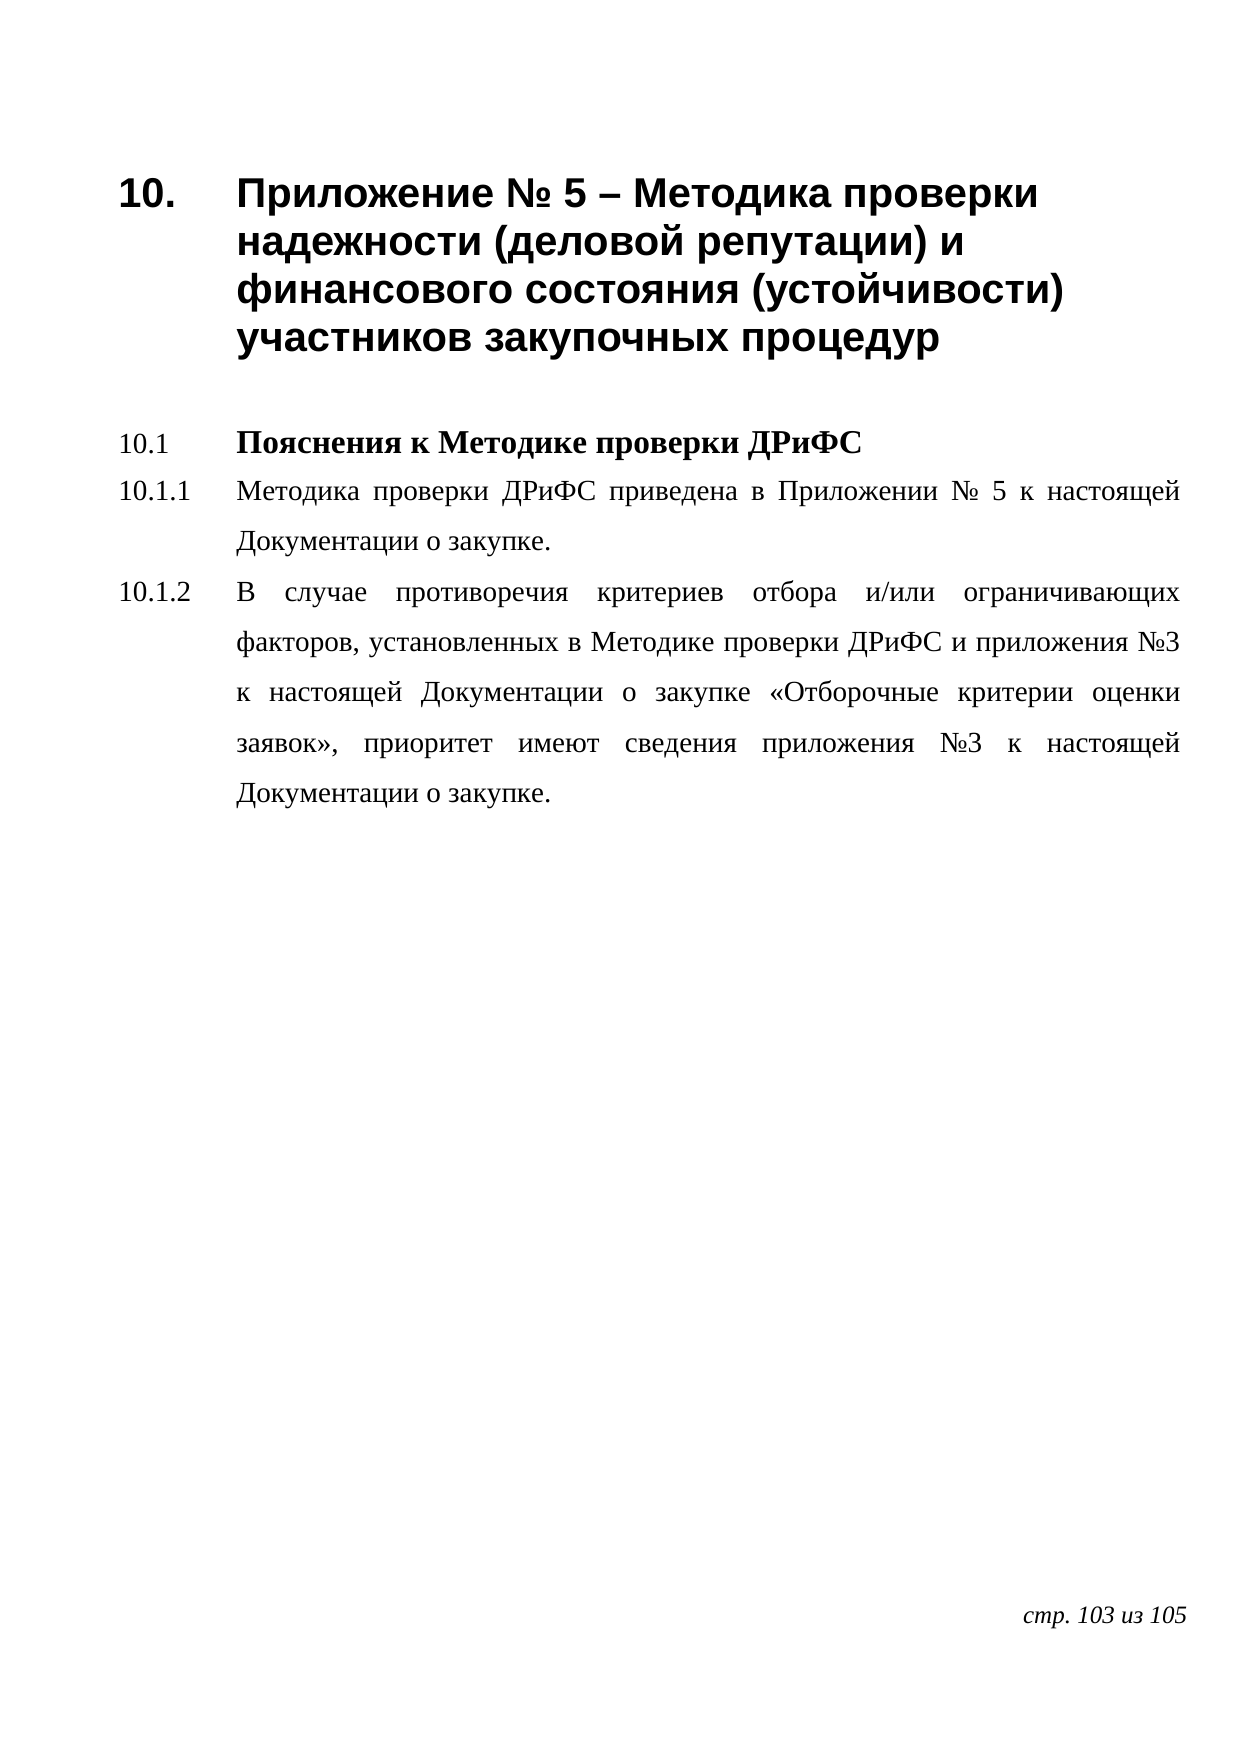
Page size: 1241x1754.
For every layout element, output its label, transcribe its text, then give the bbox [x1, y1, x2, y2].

subtitle Пояснения к Методике проверки ДРиФС [118, 422, 1181, 461]
subtitle Приложение № 5 – Методика проверки надежности (деловой репутации) и финансового состояния (устойчивости) участников закупочных процедур [118, 168, 1181, 360]
list В случае противоречия критериев отбора и/или ограничивающих факторов, установленных в Методике проверки ДРиФС и приложения №3 к настоящей Документации о закупке «Отборочные критерии оценки заявок», приоритет имеют сведения приложения №3 к настоящей Документации о закупке. [118, 574, 1181, 808]
list Методика проверки ДРиФС приведена в Приложении № 5 к настоящей Документации о закупке. [118, 473, 1181, 557]
